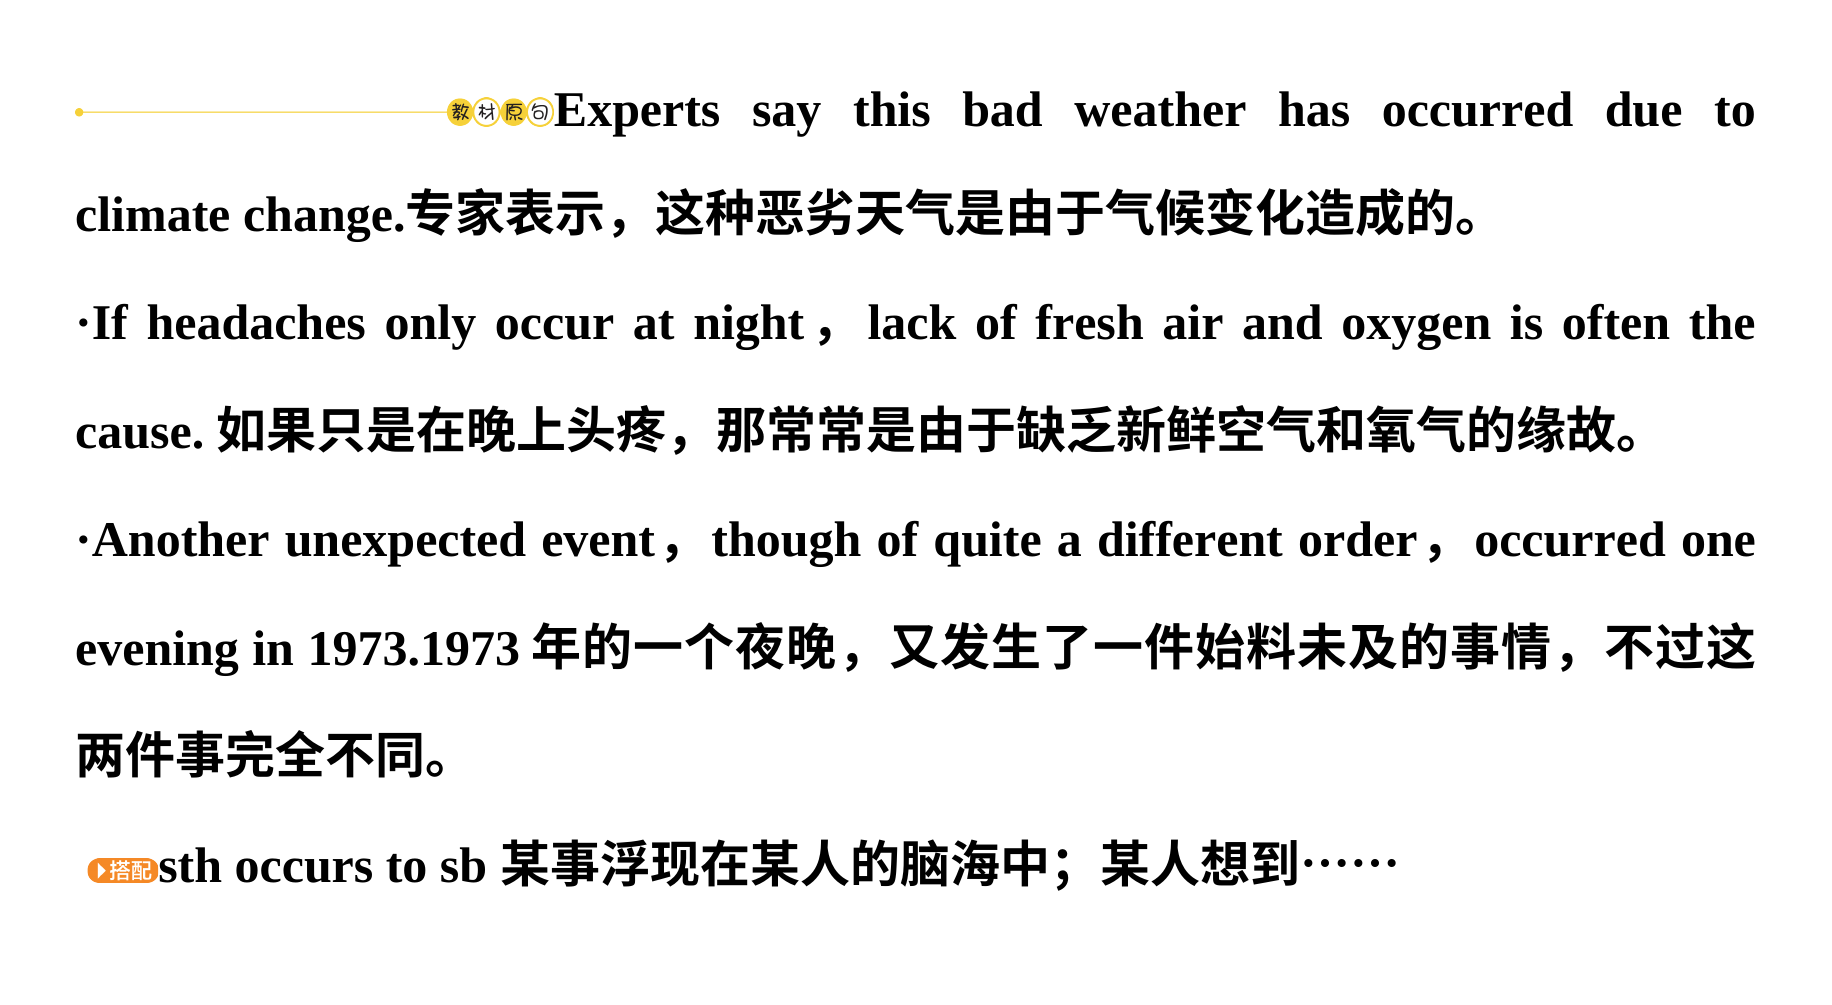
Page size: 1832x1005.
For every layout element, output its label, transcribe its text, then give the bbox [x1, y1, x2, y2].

picture [87, 858, 159, 883]
text ·If headaches only occur at night，lack of fresh air and oxygen is often the cause. 如果只是在晚上头疼，那常常是由于缺乏新鲜空气和氧气的缘故。 [75, 282, 1756, 463]
picture [75, 97, 554, 127]
text Experts say this bad weather has occurred due to climate change.专家表示，这种恶劣天气是由于气候变化造成的。 [75, 79, 1756, 246]
text sth occurs to sb 某事浮现在某人的脑海中；某人想到…… [75, 824, 1756, 897]
text ·Another unexpected event，though of quite a different order，occurred one evening in 1973.1973年的一个夜晚，又发生了一件始料未及的事情，不过这两件事完全不同。 [75, 499, 1756, 788]
